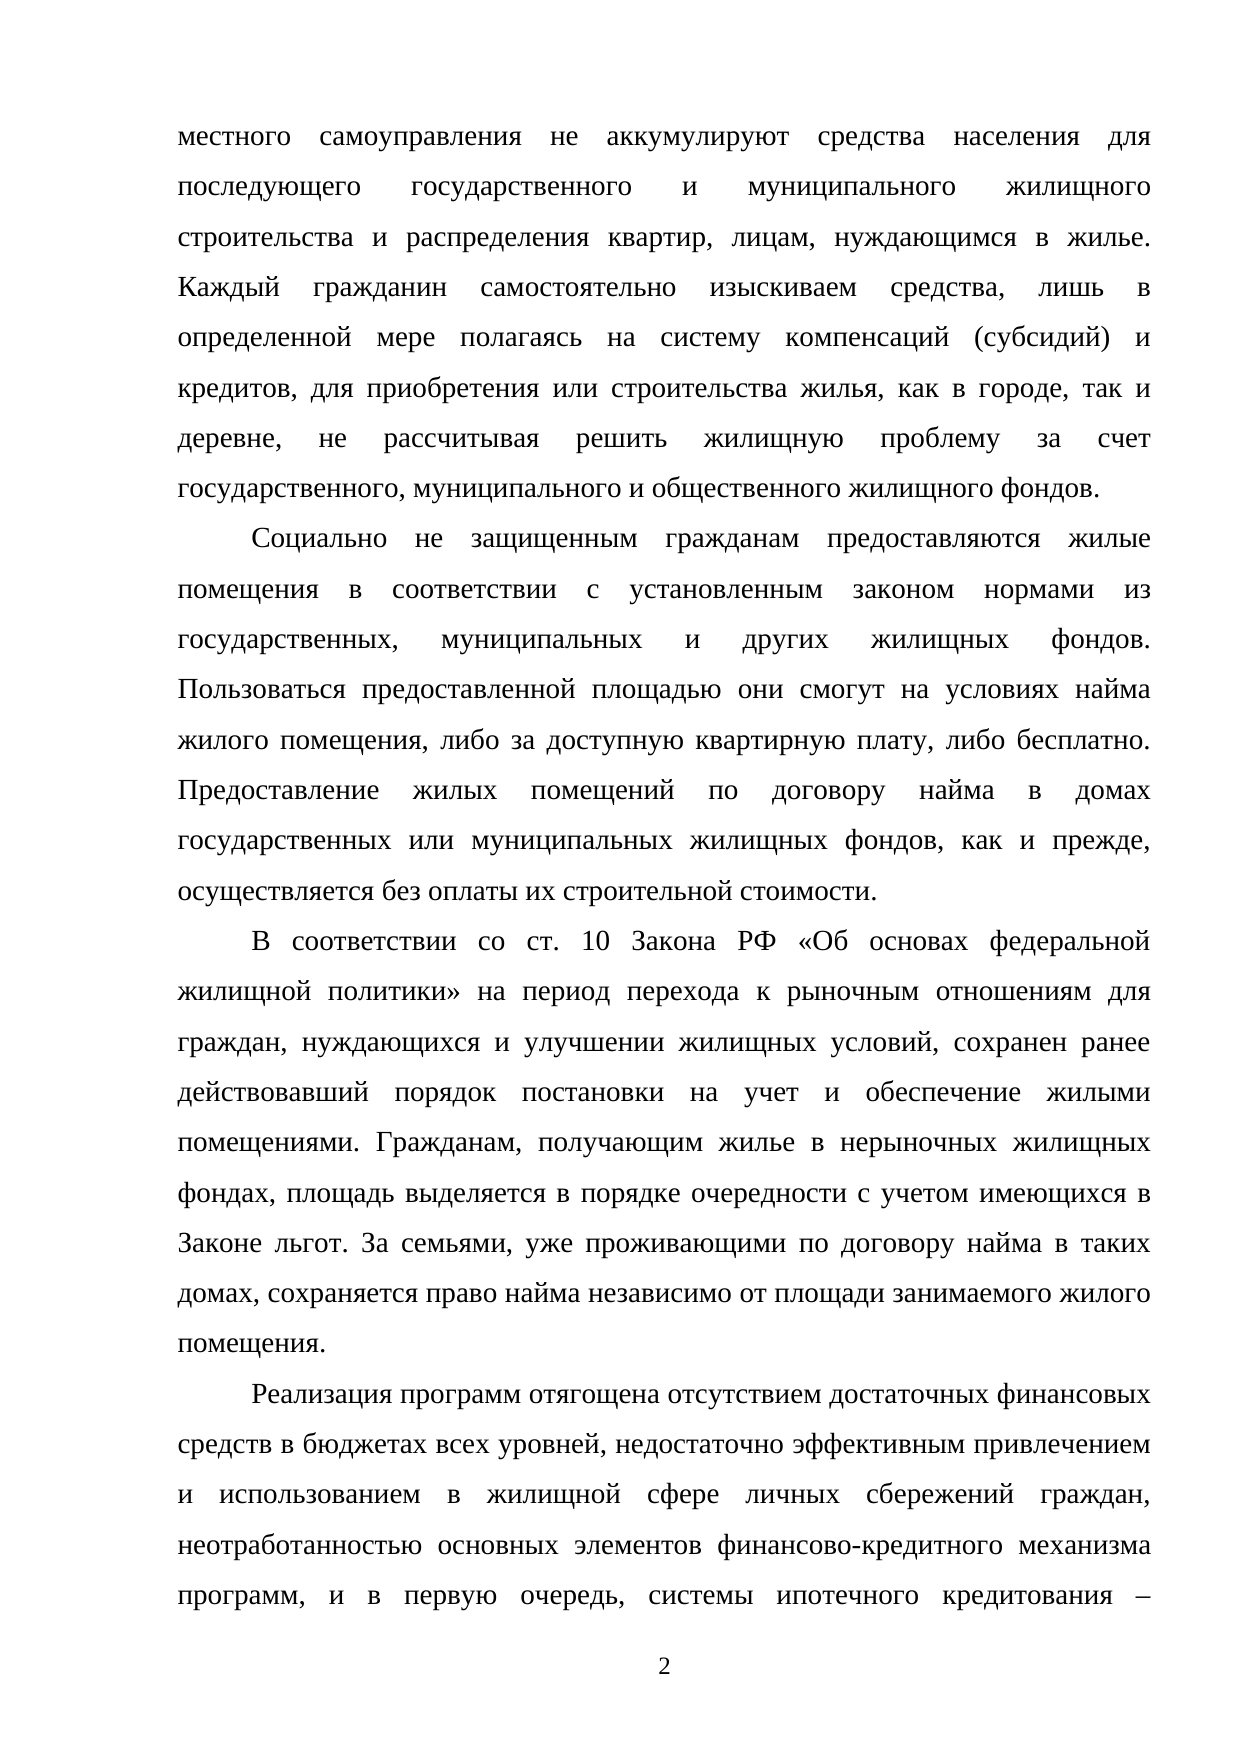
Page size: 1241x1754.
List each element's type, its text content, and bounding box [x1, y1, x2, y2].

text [177, 118, 1152, 504]
text В соответствии со ст. 10 Закона РФ «Об основах федеральной жилищной политики» на период перехода к рыночным отношениям для граждан, нуждающихся и улучшении жилищных условий, сохранен ранее действовавший порядок постановки на учет и обеспечение жилыми помещениями. Гражданам, получающим жилье в нерыночных жилищных фондах, площадь выделяется в порядке очередности с учетом имеющихся в Законе льгот. За семьями, уже проживающими по договору найма в таких домах, сохраняется право найма независимо от площади занимаемого жилого помещения. [177, 923, 1152, 1359]
text Социально не защищенным гражданам предоставляются жилые помещения в соответствии с установленным законом нормами из государственных, муниципальных и других жилищных фондов. Пользоваться предоставленной площадью они смогут на условиях найма жилого помещения, либо за доступную квартирную плату, либо бесплатно. Предоставление жилых помещений по договору найма в домах государственных или муниципальных жилищных фондов, как и прежде, осуществляется без оплаты их строительной стоимости. [177, 521, 1152, 906]
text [177, 1376, 1152, 1611]
